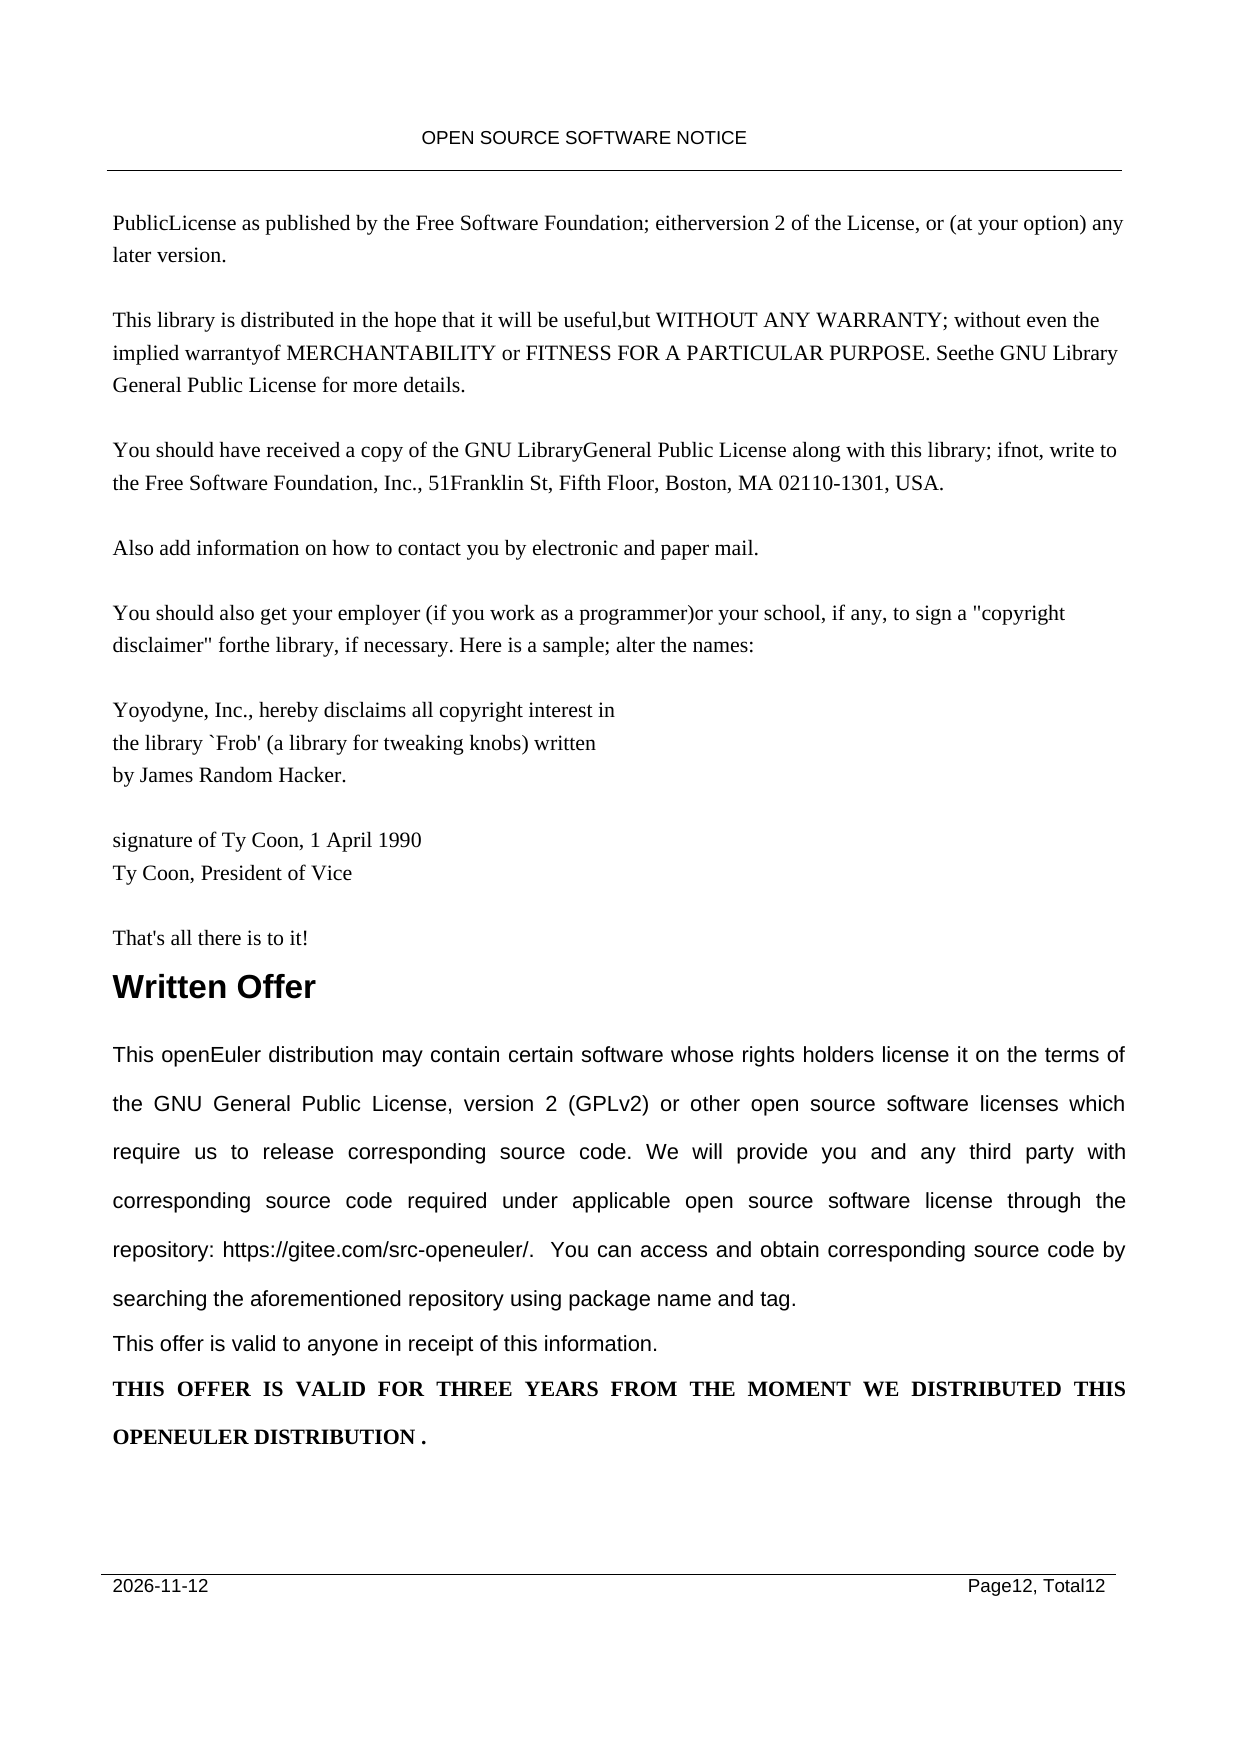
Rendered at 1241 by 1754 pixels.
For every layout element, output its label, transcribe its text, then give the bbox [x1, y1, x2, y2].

text This library is distributed in the hope that it will be useful,but WITHOUT ANY WARRANTY; without even the implied warrantyof MERCHANTABILITY or FITNESS FOR A PARTICULAR PURPOSE. Seethe GNU Library General Public License for more details. [112, 304, 1128, 401]
text the library `Frob' (a library for tweaking knobs) written [112, 726, 1128, 759]
text Also add information on how to contact you by electronic and paper mail. [112, 531, 1128, 564]
text You should have received a copy of the GNU LibraryGeneral Public License along with this library; ifnot, write to the Free Software Foundation, Inc., 51Franklin St, Fifth Floor, Boston, MA 02110-1301, USA. [112, 434, 1128, 499]
text This openEuler distribution may contain certain software whose rights holders license it on the terms of the GNU General Public License, version 2 (GPLv2) or other open source software licenses which require us to release corresponding source code. We will provide you and any third party with corresponding source code required under applicable open source software license through the repository: https://gitee.com/src-openeuler/. You can access and obtain corresponding source code by searching the aforementioned repository using package name and tag. [112, 1038, 1128, 1314]
text THIS OFFER IS VALID FOR THREE YEARS FROM THE MOMENT WE DISTRIBUTED THIS OPENEULER DISTRIBUTION . [112, 1372, 1128, 1453]
text Ty Coon, President of Vice [112, 856, 1128, 889]
text signature of Ty Coon, 1 April 1990 [112, 824, 1128, 856]
text Yoyodyne, Inc., hereby disclaims all copyright interest in [112, 694, 1128, 726]
text by James Random Hacker. [112, 759, 1128, 791]
text That's all there is to it! [112, 921, 1128, 954]
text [112, 206, 1128, 271]
text Written Offer [112, 954, 1128, 1019]
text This offer is valid to anyone in receipt of this information. [112, 1327, 1128, 1359]
text You should also get your employer (if you work as a programmer)or your school, if any, to sign a "copyright disclaimer" forthe library, if necessary. Here is a sample; alter the names: [112, 596, 1128, 661]
